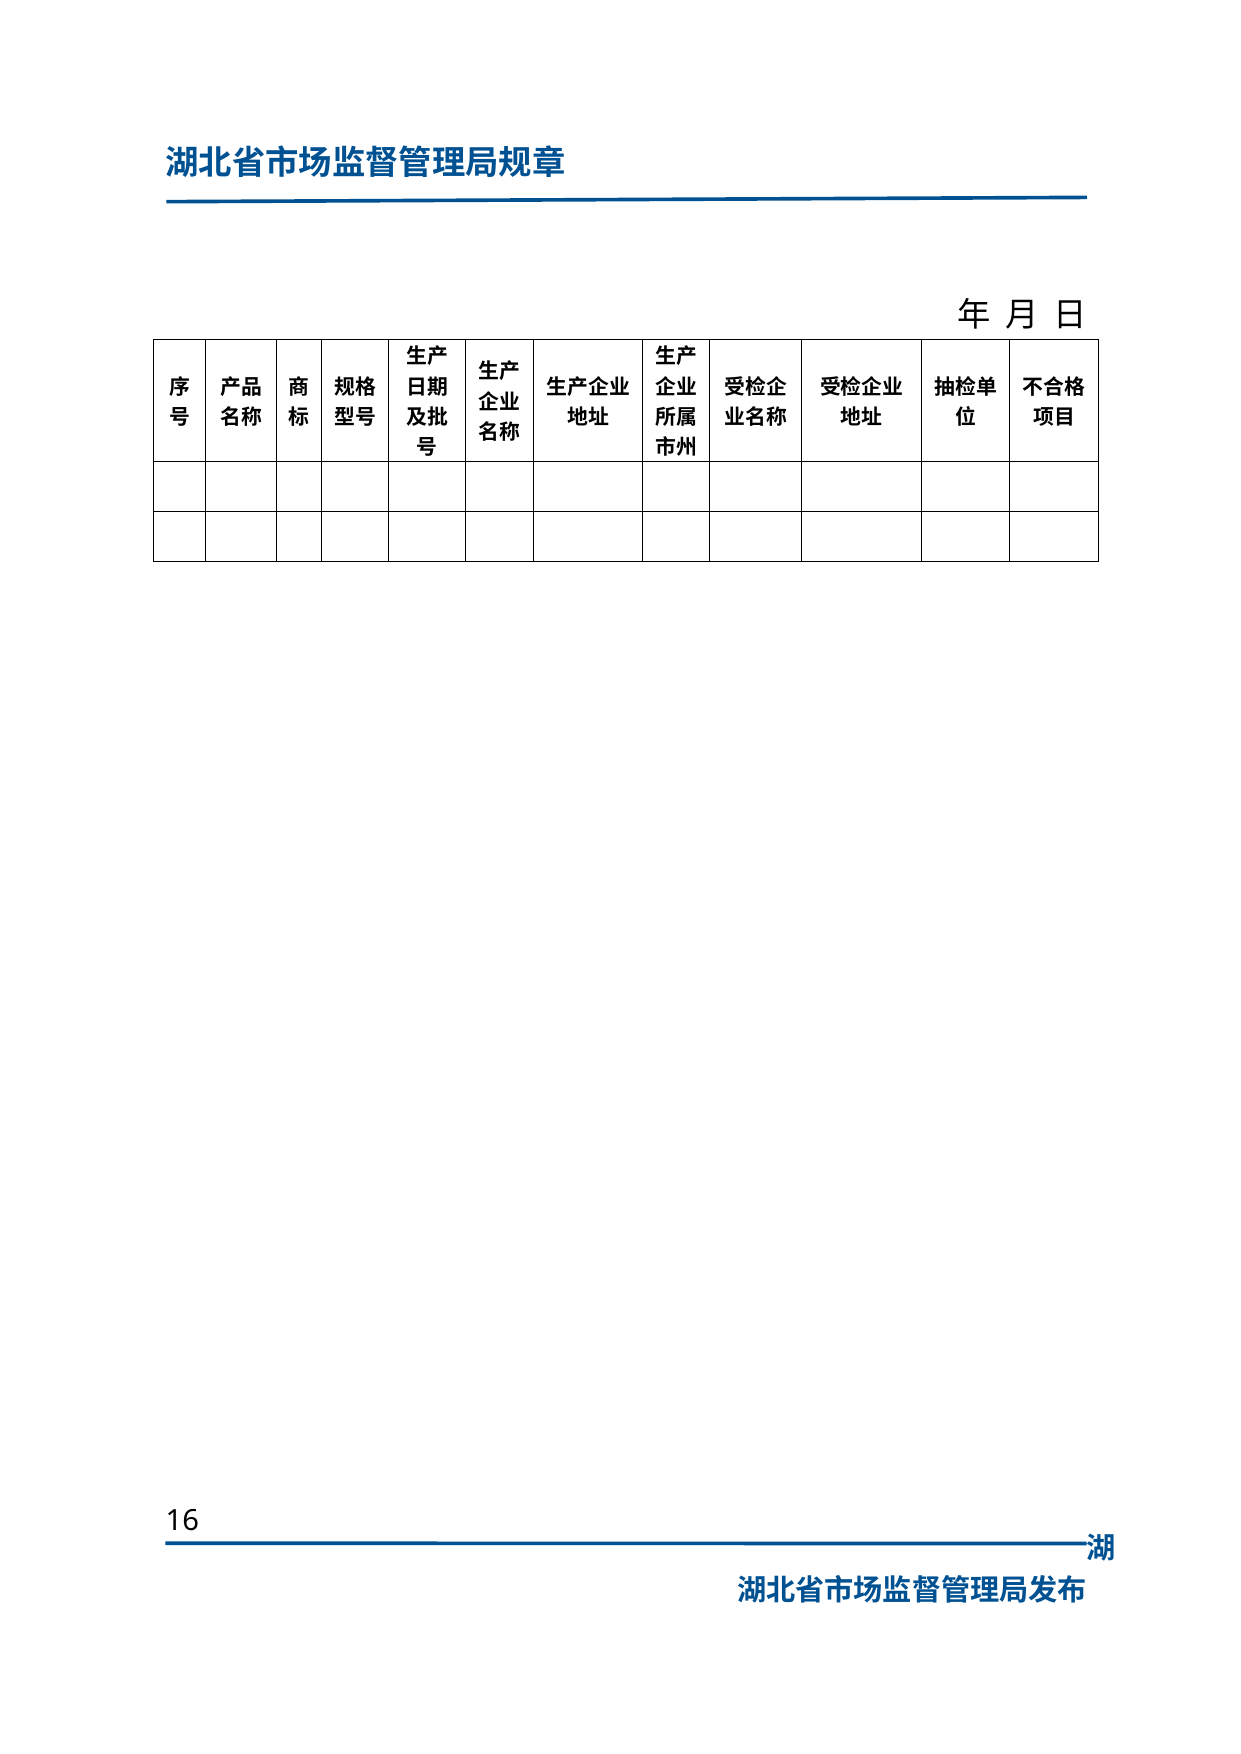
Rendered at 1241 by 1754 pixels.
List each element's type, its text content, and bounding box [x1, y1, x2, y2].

table_cell [277, 462, 321, 511]
table_cell [802, 462, 921, 511]
table_header 受检企业名称 [710, 340, 801, 461]
table_header 序号 [154, 340, 205, 461]
table_cell [154, 462, 205, 511]
text 年 月 日 [165, 278, 1087, 339]
table_cell [206, 512, 276, 561]
table_cell [710, 462, 801, 511]
table_cell [322, 462, 388, 511]
table_cell [534, 512, 642, 561]
table_header 生产企业地址 [534, 340, 642, 461]
table_cell [802, 512, 921, 561]
table_cell [277, 512, 321, 561]
table_cell [922, 462, 1009, 511]
table_cell [1010, 462, 1098, 511]
table_header 生产日期及批号 [389, 340, 465, 461]
table_header 产品名称 [206, 340, 276, 461]
table_cell [206, 462, 276, 511]
table_cell [389, 462, 465, 511]
table_cell [710, 512, 801, 561]
table_cell [1010, 512, 1098, 561]
table_header 不合格项目 [1010, 340, 1098, 461]
table_cell [643, 462, 709, 511]
table_cell [466, 512, 533, 561]
table_cell [154, 512, 205, 561]
table_cell [643, 512, 709, 561]
table_header 生产企业所属市州 [643, 340, 709, 461]
table_header 商标 [277, 340, 321, 461]
table_cell [389, 512, 465, 561]
table_cell [534, 462, 642, 511]
table_cell [466, 462, 533, 511]
table_header 规格型号 [322, 340, 388, 461]
table_header 生产企业名称 [466, 340, 533, 461]
table_header 抽检单位 [922, 340, 1009, 461]
table_header 受检企业 地址 [802, 340, 921, 461]
table_cell [922, 512, 1009, 561]
table_cell [322, 512, 388, 561]
